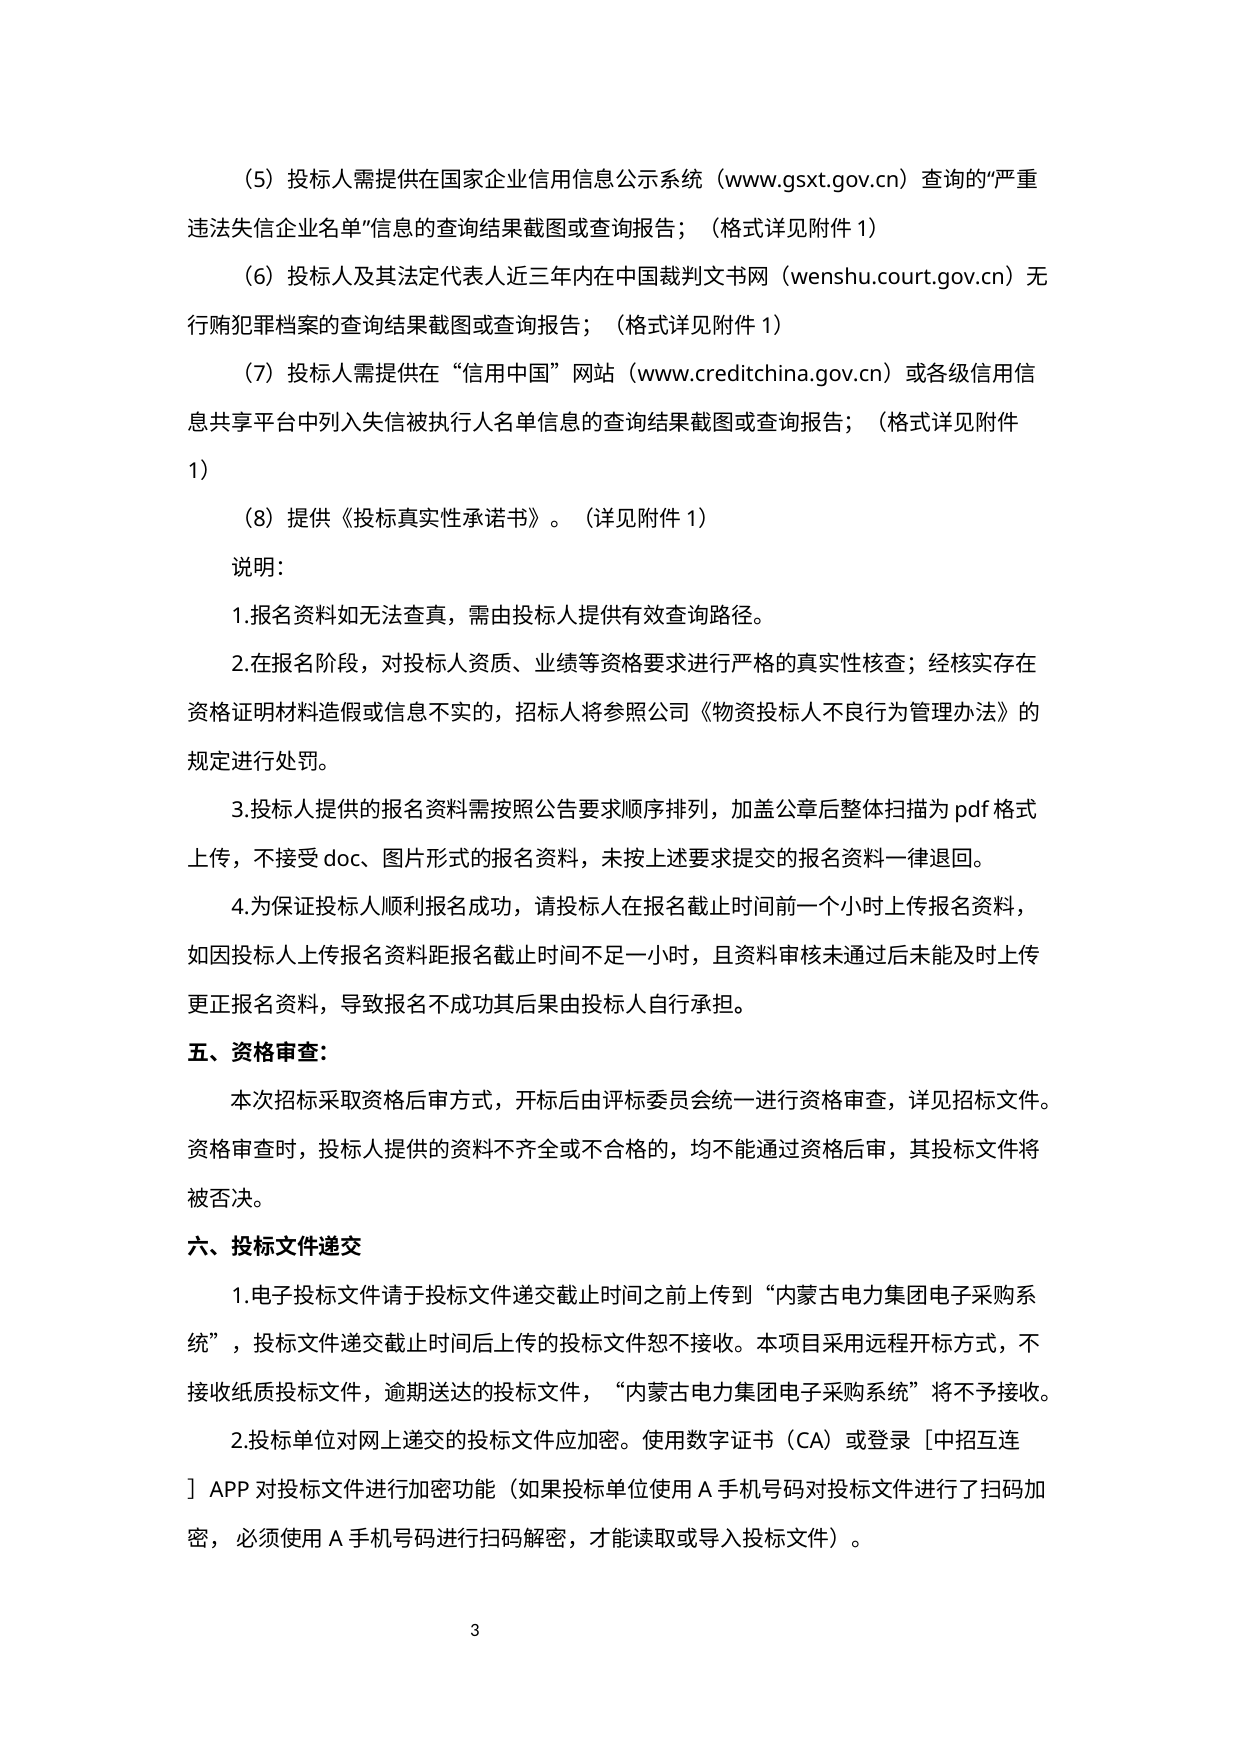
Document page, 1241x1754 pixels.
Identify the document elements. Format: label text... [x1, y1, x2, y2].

text 1.电子投标文件请于投标文件递交截止时间之前上传到“内蒙古电力集团电子采购系统”，投标文件递交截止时间后上传的投标文件恕不接收。本项目采用远程开标方式，不接收纸质投标文件，逾期送达的投标文件，“内蒙古电力集团电子采购系统”将不予接收。 [187, 1277, 1053, 1407]
text 说明： [187, 549, 1053, 582]
text 3.投标人提供的报名资料需按照公告要求顺序排列，加盖公章后整体扫描为pdf格式上传，不接受doc、图片形式的报名资料，未按上述要求提交的报名资料一律退回。 [187, 792, 1053, 873]
text 五、资格审查： [187, 1035, 1053, 1067]
text （8）提供《投标真实性承诺书》。（详见附件1） [187, 501, 1053, 533]
text 2.在报名阶段，对投标人资质、业绩等资格要求进行严格的真实性核查；经核实存在资格证明材料造假或信息不实的，招标人将参照公司《物资投标人不良行为管理办法》的规定进行处罚。 [187, 646, 1053, 776]
text 本次招标采取资格后审方式，开标后由评标委员会统一进行资格审查，详见招标文件。资格审查时，投标人提供的资料不齐全或不合格的，均不能通过资格后审，其投标文件将被否决。 [187, 1083, 1053, 1213]
text 1.报名资料如无法查真，需由投标人提供有效查询路径。 [187, 598, 1053, 630]
text （7）投标人需提供在“信用中国”网站（www.creditchina.gov.cn）或各级信用信息共享平台中列入失信被执行人名单信息的查询结果截图或查询报告；（格式详见附件1） [187, 356, 1053, 486]
text （6）投标人及其法定代表人近三年内在中国裁判文书网（wenshu.court.gov.cn）无行贿犯罪档案的查询结果截图或查询报告；（格式详见附件1） [187, 259, 1053, 340]
text 4.为保证投标人顺利报名成功，请投标人在报名截止时间前一个小时上传报名资料，如因投标人上传报名资料距报名截止时间不足一小时，且资料审核未通过后未能及时上传更正报名资料，导致报名不成功其后果由投标人自行承担。 [187, 889, 1053, 1019]
text （5）投标人需提供在国家企业信用信息公示系统（www.gsxt.gov.cn）查询的“严重违法失信企业名单”信息的查询结果截图或查询报告；（格式详见附件1） [187, 162, 1053, 243]
text 六、投标文件递交 [187, 1229, 1053, 1261]
text 2.投标单位对网上递交的投标文件应加密。使用数字证书（CA）或登录［中招互连］APP 对投标文件进行加密功能（如果投标单位使用 A 手机号码对投标文件进行了扫码加密， 必须使用 A 手机号码进行扫码解密，才能读取或导入投标文件）。 [187, 1423, 1053, 1553]
